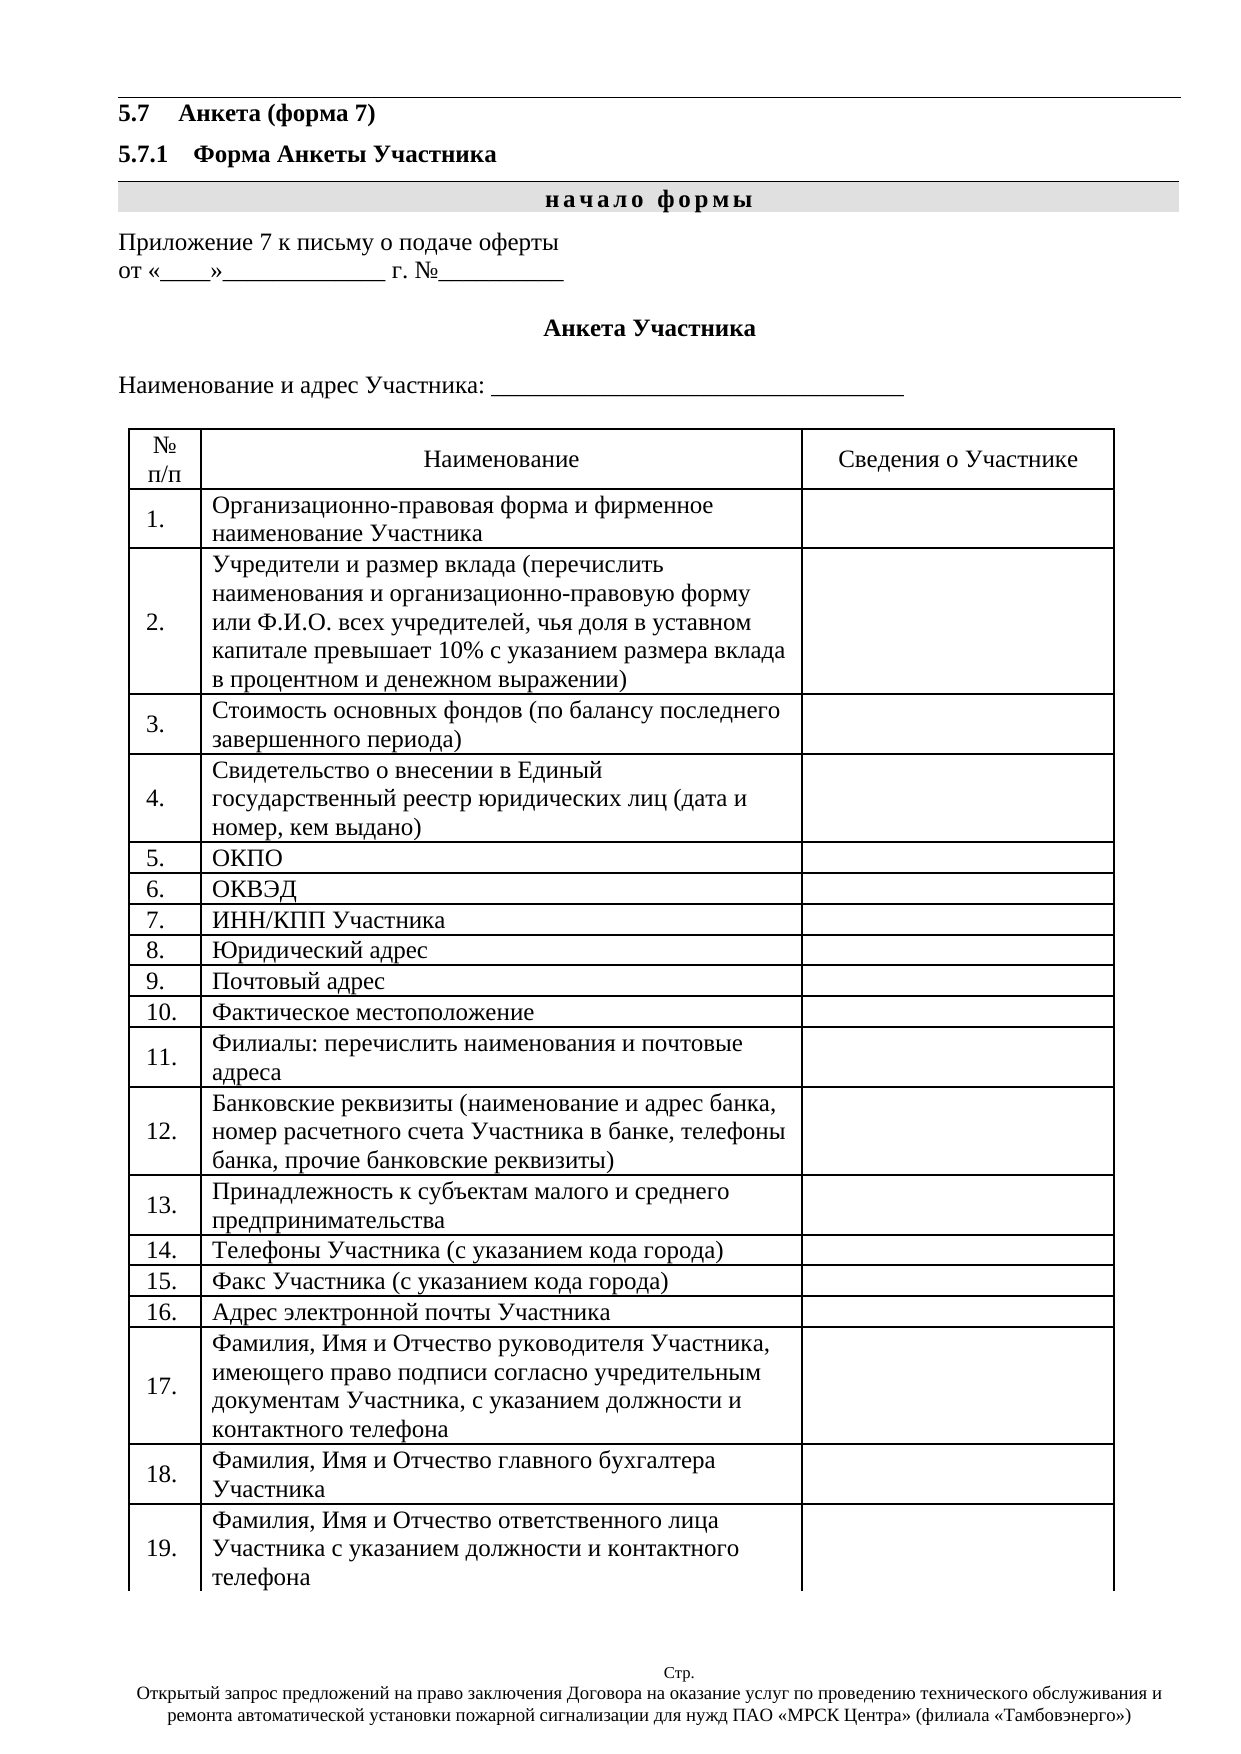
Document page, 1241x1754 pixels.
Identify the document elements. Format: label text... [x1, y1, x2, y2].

table_cell [130, 695, 200, 753]
subtitle Анкета (форма 7) [118, 98, 1181, 127]
table_cell [130, 1028, 200, 1086]
table_cell Фамилия, Имя и Отчество ответственного лица Участника с указанием должности и контактного телефона [202, 1505, 801, 1591]
table_header Наименование [202, 430, 801, 488]
table_cell [803, 1266, 1113, 1295]
table_cell [130, 997, 200, 1026]
table_cell ОКПО [202, 843, 801, 872]
table_cell [130, 1176, 200, 1233]
table_cell [803, 1176, 1113, 1233]
table_cell [803, 905, 1113, 933]
table_cell [803, 1505, 1113, 1591]
table_cell Фамилия, Имя и Отчество главного бухгалтера Участника [202, 1445, 801, 1503]
table_cell [803, 936, 1113, 964]
text Приложение 7 к письму о подаче оферты от «____»_____________ г. №__________ [118, 227, 1181, 284]
text Наименование и адрес Участника: _________________________________ [118, 371, 1181, 399]
table_cell Фамилия, Имя и Отчество руководителя Участника, имеющего право подписи согласно учредительным документам Участника, с указанием должности и контактного телефона [202, 1328, 801, 1443]
table_cell [803, 1028, 1113, 1086]
table_cell [130, 1297, 200, 1326]
table_cell [803, 1445, 1113, 1503]
table_cell [803, 1328, 1113, 1443]
table_cell [130, 843, 200, 872]
table_header Сведения о Участнике [803, 430, 1113, 488]
table_cell ИНН/КПП Участника [202, 905, 801, 933]
table_cell [130, 549, 200, 693]
table_cell Факс Участника (с указанием кода города) [202, 1266, 801, 1295]
table_cell [130, 905, 200, 933]
table_cell Фактическое местоположение [202, 997, 801, 1026]
table_cell [130, 1088, 200, 1174]
table_cell [130, 1236, 200, 1264]
table_cell [803, 755, 1113, 841]
table_cell [130, 874, 200, 903]
table_cell Банковские реквизиты (наименование и адрес банка, номер расчетного счета Участника в банке, телефоны банка, прочие банковские реквизиты) [202, 1088, 801, 1174]
table_cell [803, 997, 1113, 1026]
text начало формы [118, 182, 1179, 212]
table_cell Почтовый адрес [202, 966, 801, 995]
table_cell ОКВЭД [202, 874, 801, 903]
table_cell [130, 490, 200, 547]
table_cell [803, 874, 1113, 903]
table_cell [803, 1236, 1113, 1264]
table_cell Стоимость основных фондов (по балансу последнего завершенного периода) [202, 695, 801, 753]
table_cell [130, 966, 200, 995]
table_cell [803, 549, 1113, 693]
table_cell [803, 695, 1113, 753]
table_cell [130, 755, 200, 841]
table_cell Принадлежность к субъектам малого и среднего предпринимательства [202, 1176, 801, 1233]
table_cell [803, 843, 1113, 872]
subtitle Форма Анкеты Участника [118, 139, 1181, 168]
table_cell Юридический адрес [202, 936, 801, 964]
table_cell Телефоны Участника (с указанием кода города) [202, 1236, 801, 1264]
table_cell [130, 1266, 200, 1295]
table_cell Организационно-правовая форма и фирменное наименование Участника [202, 490, 801, 547]
table_cell Адрес электронной почты Участника [202, 1297, 801, 1326]
table_cell Учредители и размер вклада (перечислить наименования и организационно-правовую форму или Ф.И.О. всех учредителей, чья доля в уставном капитале превышает 10% с указанием размера вклада в процентном и денежном выражении) [202, 549, 801, 693]
table_header № п/п [130, 430, 200, 488]
table_cell Филиалы: перечислить наименования и почтовые адреса [202, 1028, 801, 1086]
table_cell [130, 936, 200, 964]
table_cell [803, 490, 1113, 547]
table_cell [803, 1088, 1113, 1174]
table_cell [803, 1297, 1113, 1326]
table_cell [130, 1505, 200, 1591]
text Анкета Участника [118, 313, 1181, 342]
table_cell [130, 1445, 200, 1503]
table_cell [803, 966, 1113, 995]
table_cell Свидетельство о внесении в Единый государственный реестр юридических лиц (дата и номер, кем выдано) [202, 755, 801, 841]
table_cell [130, 1328, 200, 1443]
